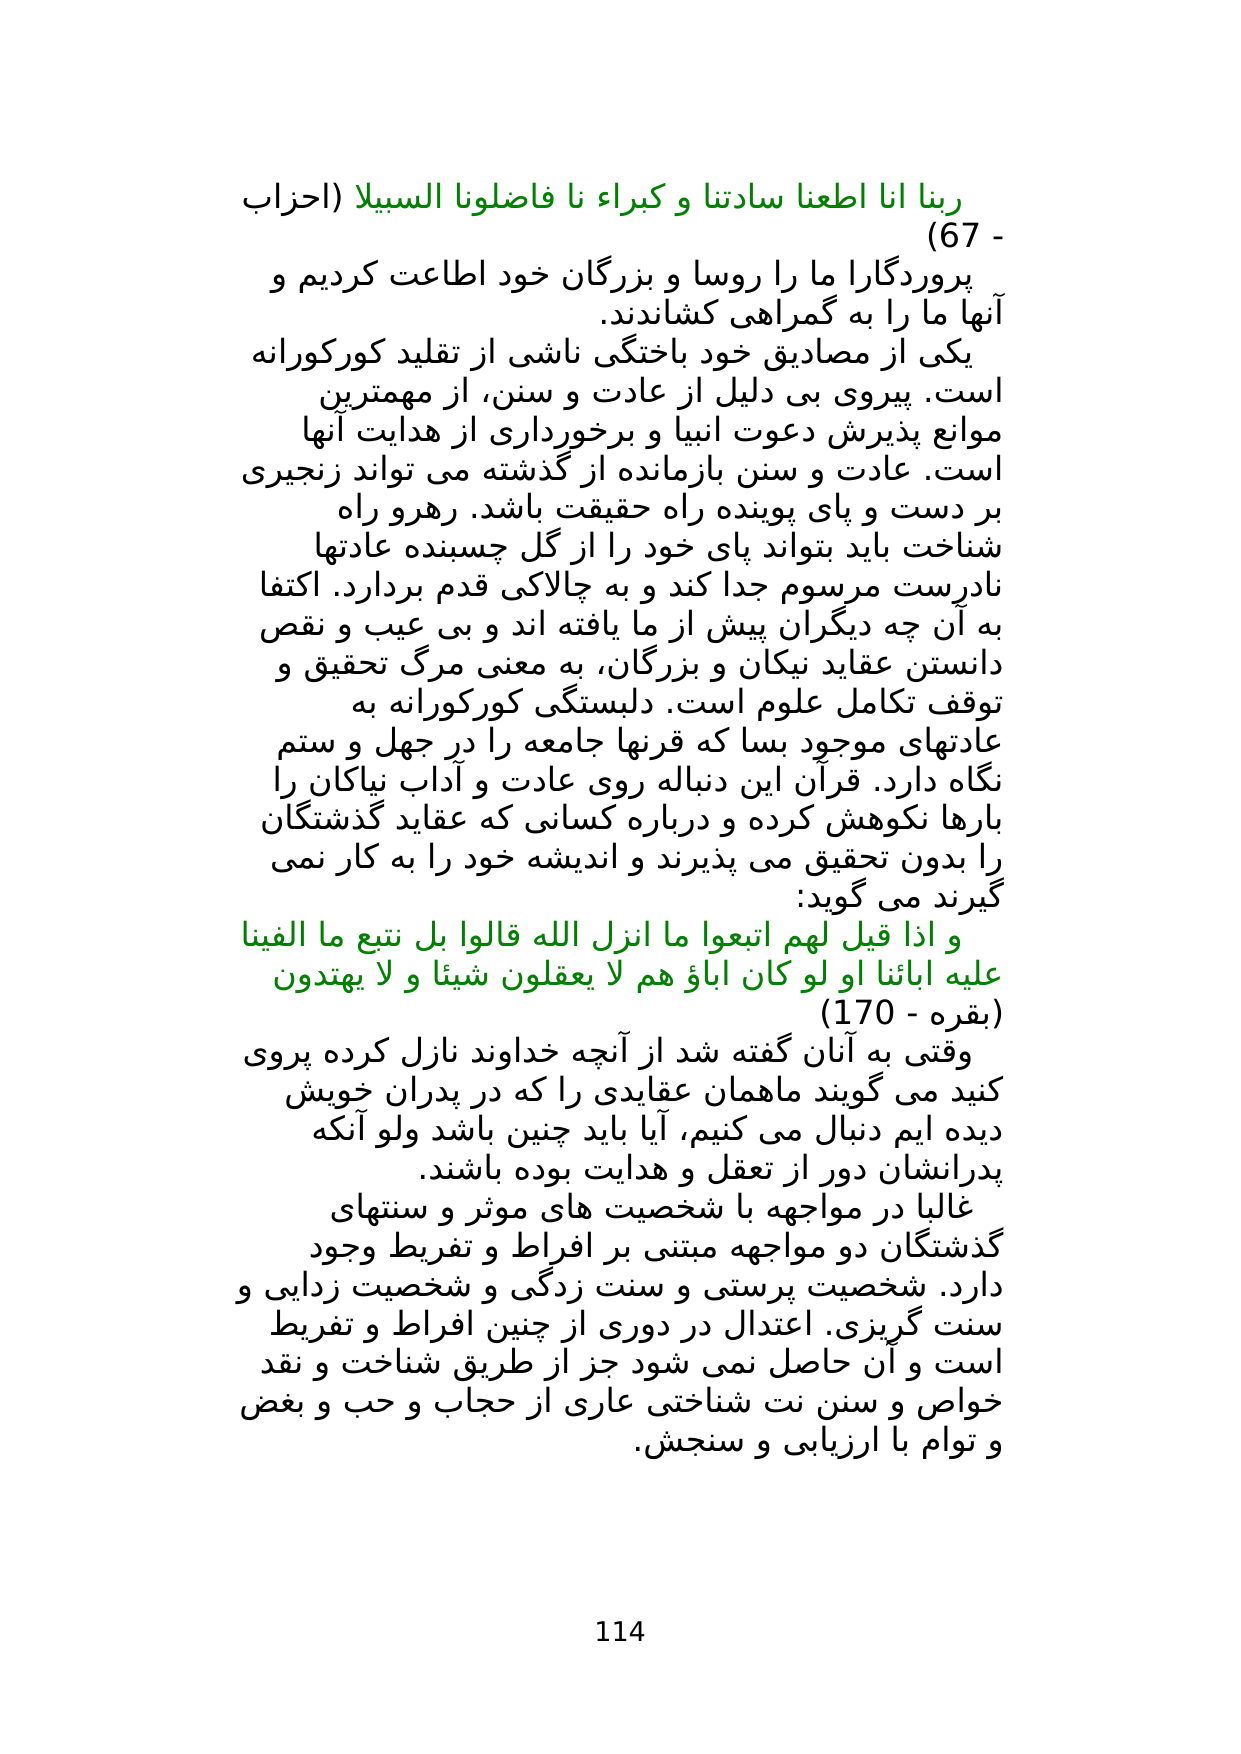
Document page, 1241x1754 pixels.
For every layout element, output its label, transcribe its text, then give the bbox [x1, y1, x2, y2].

text غالبا در مواجهه با شخصيت هاى موثر و سنتهاى گذشتگان دو مواجهه مبتنى بر افراط و تفريط وجود دارد. شخصيت پرستى و سنت زدگى و شخصيت زدايى و سنت گريزى. اعتدال در دورى از چنين افراط و تفريط است و آن حاصل نمى شود جز از طريق شناخت و نقد خواص و سنن نت شناختى عارى از حجاب و حب و بغض و توام با ارزيابى و سنجش. [236, 1187, 1004, 1459]
text يكى از مصاديق خود باختگى ناشى از تقليد كوركورانه است. پيروى بى دليل از عادت و سنن، از مهمترين موانع پذيرش دعوت انبيا و برخوردارى از هدايت آنها است. عادت و سنن بازمانده از گذشته مى تواند زنجيرى بر دست و پاى پوينده راه حقيقت باشد. رهرو راه شناخت بايد بتواند پاى خود را از گل چسبنده عادتها نادرست مرسوم جدا كند و به چالاكى قدم بردارد. اكتفا به آن چه ديگران پيش از ما يافته اند و بى عيب و نقص دانستن عقايد نيكان و بزرگان، به معنى مرگ تحقيق و توقف تكامل علوم است. دلبستگى كوركورانه به عادتهاى موجود بسا كه قرنها جامعه را در جهل و ستم نگاه دارد. قرآن اين دنباله روى عادت و آداب نياكان را بارها نكوهش كرده و درباره كسانى كه عقايد گذشتگان را بدون تحقيق مى پذيرند و انديشه خود را به كار نمى گيرند مى گويد: [236, 333, 1004, 915]
text ربنا انا اطعنا سادتنا و كبراء نا فاضلونا السبيلا (احزاب - 67) [236, 177, 1004, 255]
text وقتى به آنان گفته شد از آنچه خداوند نازل كرده پروى كنيد مى گويند ماهمان عقايدى را كه در پدران خويش ديده ايم دنبال مى كنيم، آيا بايد چنين باشد ولو آنكه پدرانشان دور از تعقل و هدايت بوده باشند. [236, 1032, 1004, 1187]
text و اذا قيل لهم اتبعوا ما انزل الله قالوا بل نتبع ما الفينا عليه ابائنا او لو كان اباؤ هم لا يعقلون شيئا و لا يهتدون (بقره - 170) [236, 915, 1004, 1032]
text پروردگارا ما را روسا و بزرگان خود اطاعت كرديم و آنها ما را به گمراهى كشاندند. [236, 255, 1004, 333]
